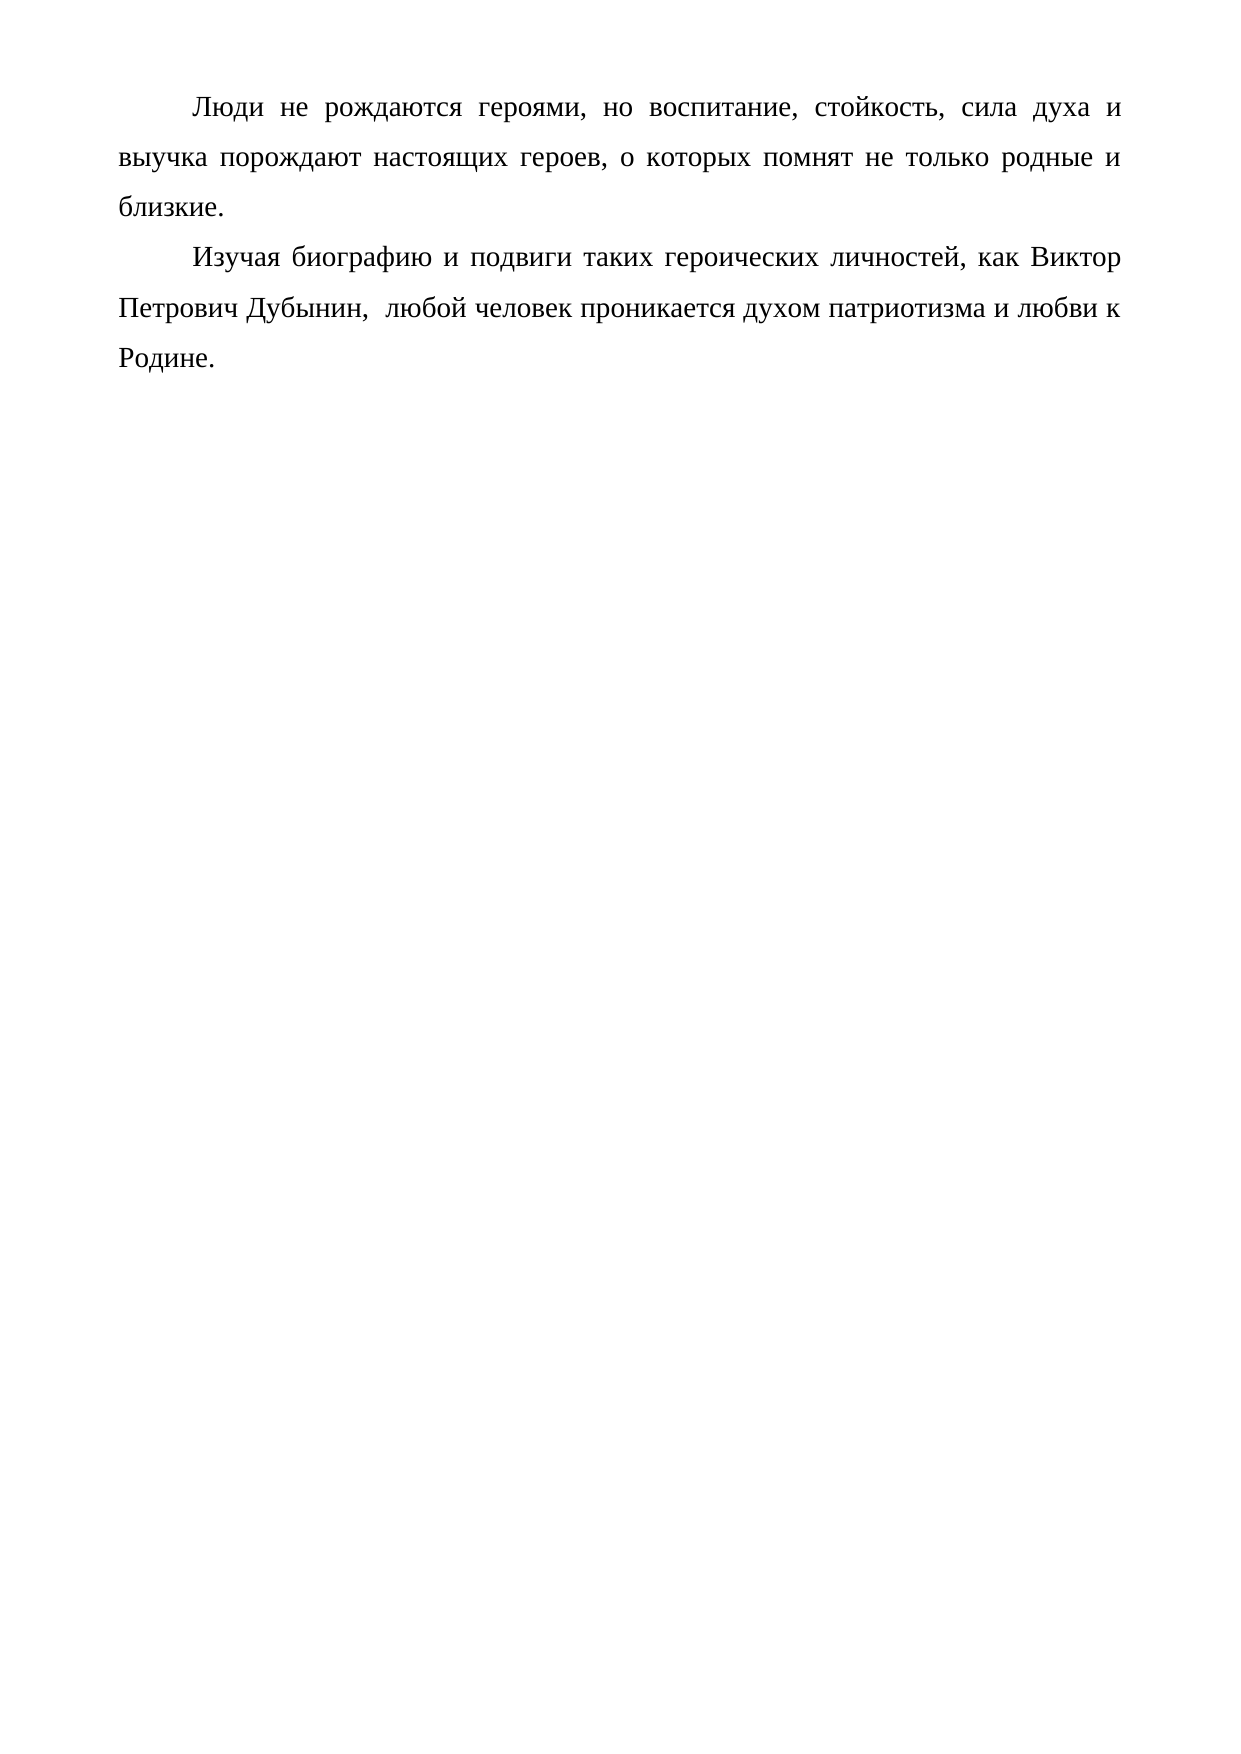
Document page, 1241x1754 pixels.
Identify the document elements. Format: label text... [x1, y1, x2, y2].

text Изучая биографию и подвиги таких героических личностей, как Виктор Петрович Дубынин, любой человек проникается духом патриотизма и любви к Родине. [118, 239, 1122, 374]
text Люди не рождаются героями, но воспитание, стойкость, сила духа и выучка порождают настоящих героев, о которых помнят не только родные и близкие. [118, 89, 1122, 223]
